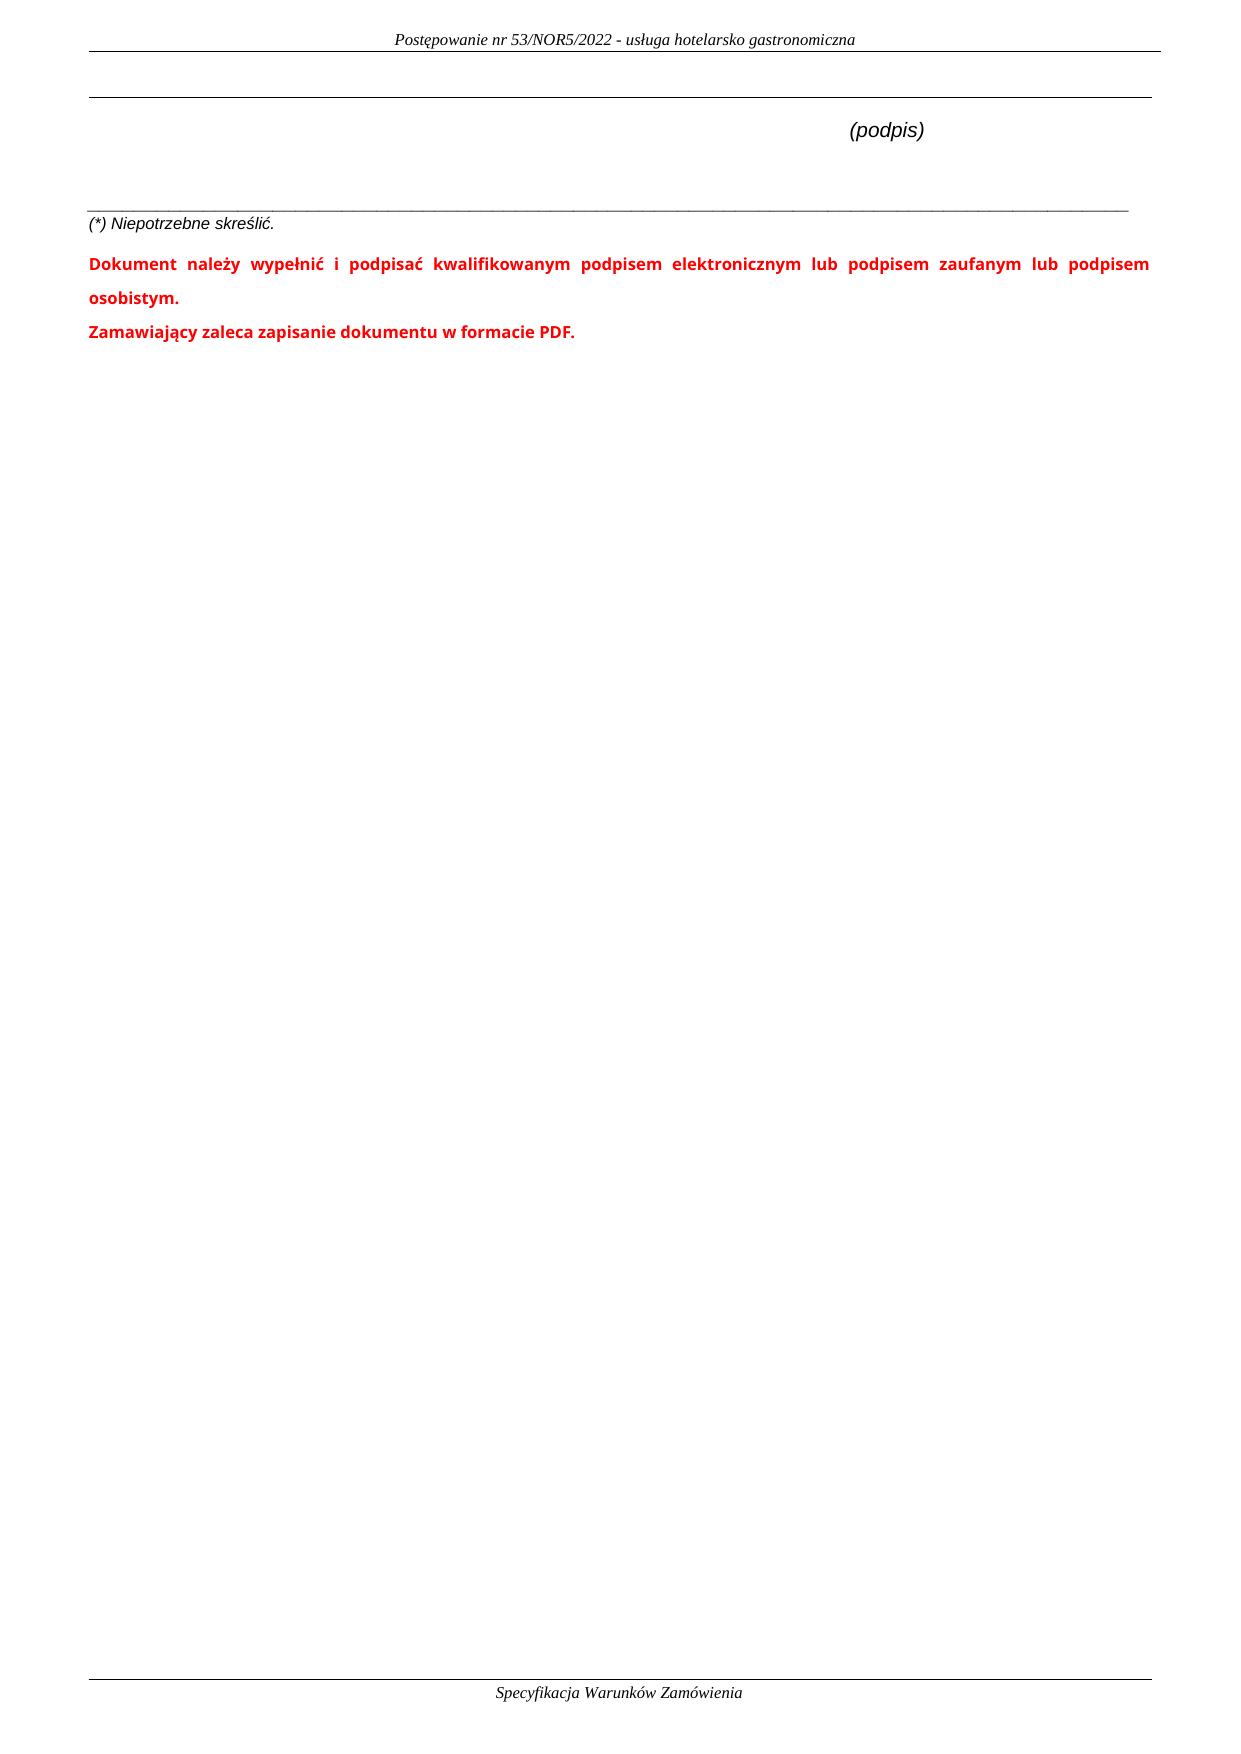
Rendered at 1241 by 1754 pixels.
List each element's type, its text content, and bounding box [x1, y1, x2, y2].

text (*) Niepotrzebne skreślić. [89, 214, 1152, 233]
text Zamawiający zaleca zapisanie dokumentu w formacie PDF. [89, 320, 1152, 343]
text Dokument należy wypełnić i podpisać kwalifikowanym podpisem elektronicznym lub podpisem zaufanym lub podpisem osobistym. [89, 252, 1152, 309]
text __________________________________________________________________________________________ [89, 190, 1152, 214]
text (podpis) [752, 118, 1152, 142]
